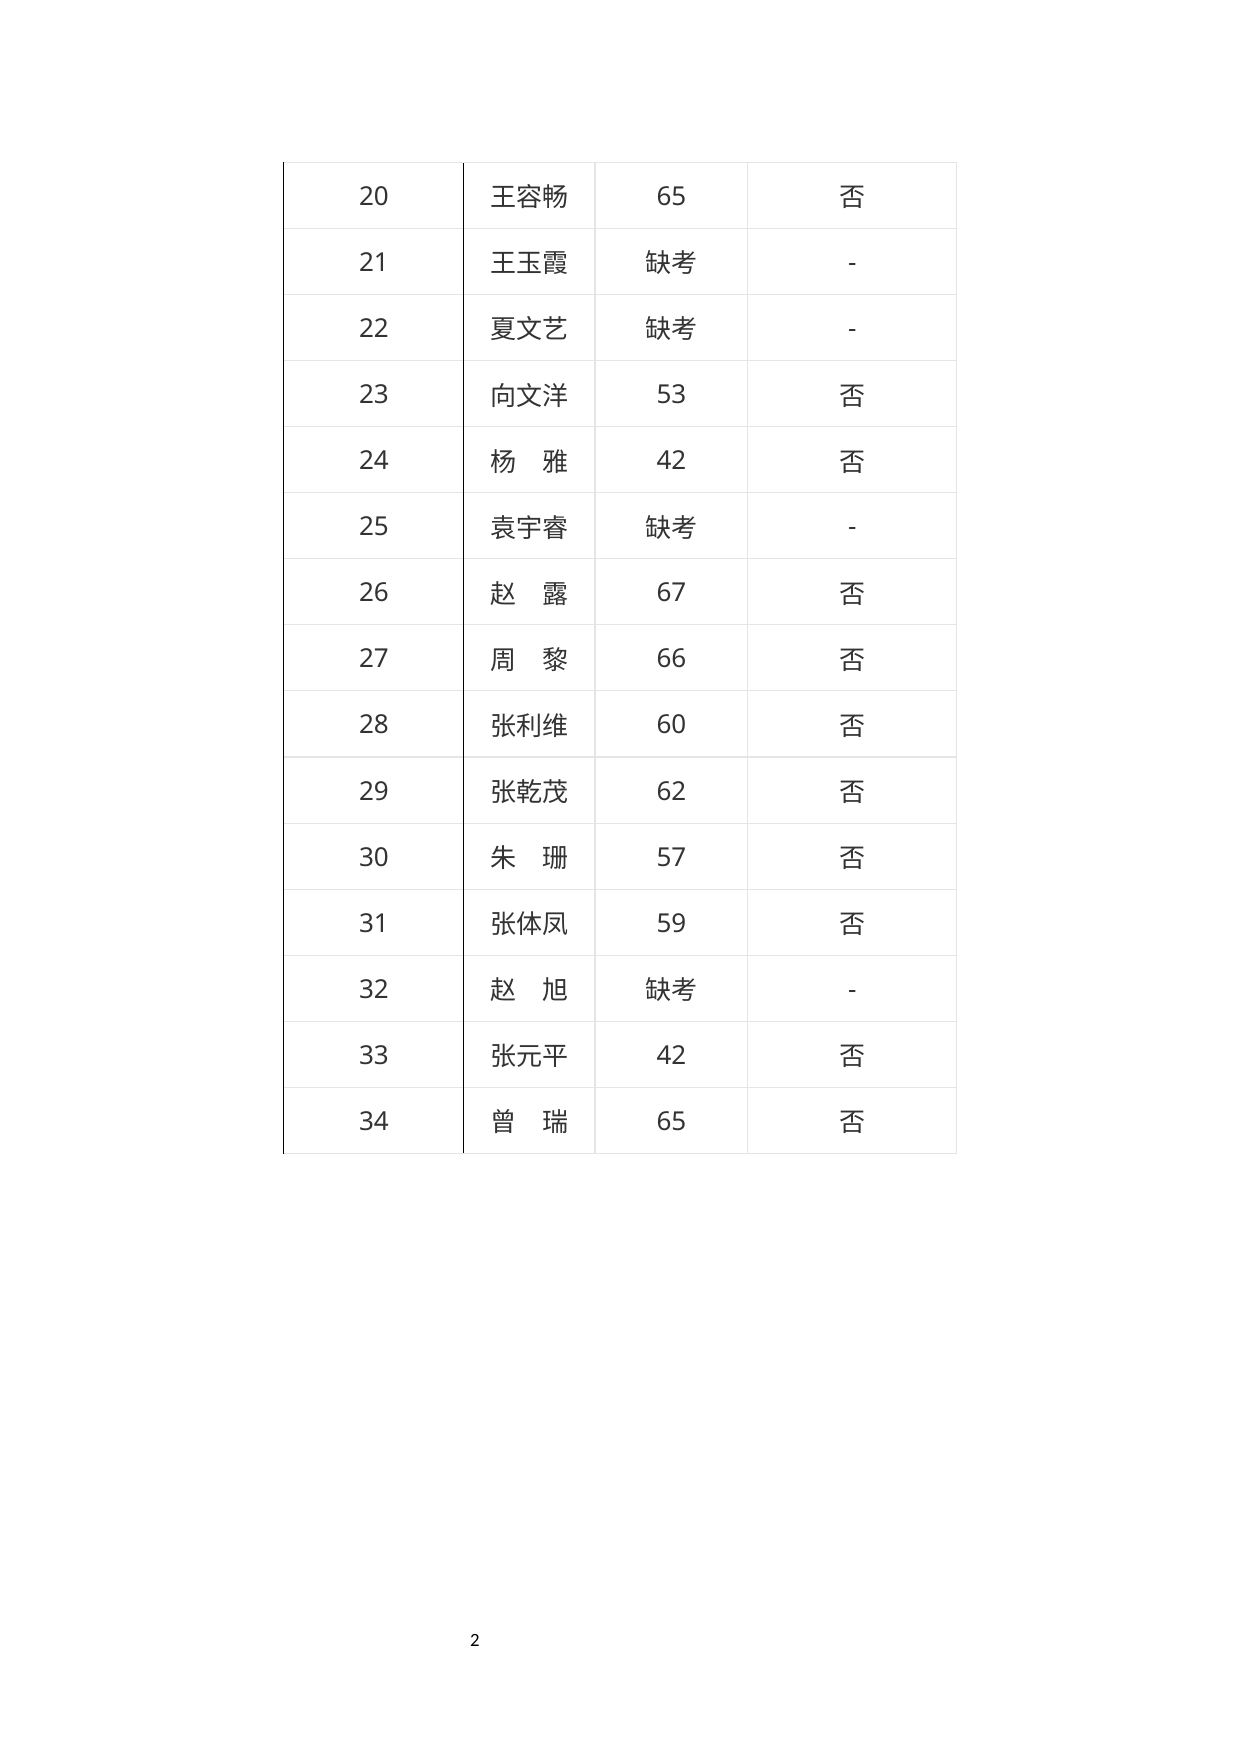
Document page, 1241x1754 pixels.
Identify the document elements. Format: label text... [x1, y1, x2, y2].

table_cell 赵 旭 [464, 956, 594, 1021]
table_cell 33 [284, 1022, 463, 1087]
table_cell 24 [284, 427, 463, 492]
table_cell 42 [596, 427, 747, 492]
table_cell 杨 雅 [464, 427, 594, 492]
table_cell - [748, 295, 956, 360]
table_cell 60 [596, 691, 747, 756]
table_cell 否 [748, 625, 956, 690]
table_cell 张元平 [464, 1022, 594, 1087]
table_cell 否 [748, 758, 956, 822]
table_cell 否 [748, 163, 956, 228]
table_cell 32 [284, 956, 463, 1021]
table_cell 25 [284, 493, 463, 558]
table_cell 否 [748, 427, 956, 492]
table_cell - [748, 956, 956, 1021]
table_cell 否 [748, 1088, 956, 1153]
table_cell 否 [748, 361, 956, 426]
table_cell 王玉霞 [464, 229, 594, 294]
table_cell 28 [284, 691, 463, 756]
table_cell 31 [284, 890, 463, 954]
table_cell 张体凤 [464, 890, 594, 954]
table_cell 夏文艺 [464, 295, 594, 360]
table_cell 缺考 [596, 956, 747, 1021]
table_cell 王容畅 [464, 163, 594, 228]
table_cell 29 [284, 758, 463, 822]
table_cell 67 [596, 559, 747, 624]
table_cell 62 [596, 758, 747, 822]
table_cell 向文洋 [464, 361, 594, 426]
table_cell 20 [284, 163, 463, 228]
table_cell 否 [748, 824, 956, 888]
table_cell 65 [596, 163, 747, 228]
table_cell 周 黎 [464, 625, 594, 690]
table_cell 65 [596, 1088, 747, 1153]
table_cell 否 [748, 559, 956, 624]
table_cell 袁宇睿 [464, 493, 594, 558]
table_cell 张利维 [464, 691, 594, 756]
table_cell 缺考 [596, 493, 747, 558]
table_cell 缺考 [596, 229, 747, 294]
table_cell - [748, 229, 956, 294]
table_cell 42 [596, 1022, 747, 1087]
table_cell 66 [596, 625, 747, 690]
table_cell 张乾茂 [464, 758, 594, 822]
table_cell 57 [596, 824, 747, 888]
table_cell 30 [284, 824, 463, 888]
table_cell 21 [284, 229, 463, 294]
table_cell 23 [284, 361, 463, 426]
table_cell 34 [284, 1088, 463, 1153]
table_cell 否 [748, 1022, 956, 1087]
table_cell 否 [748, 890, 956, 954]
table_cell 赵 露 [464, 559, 594, 624]
table_cell 缺考 [596, 295, 747, 360]
table_cell 27 [284, 625, 463, 690]
table_cell 朱 珊 [464, 824, 594, 888]
table_cell 53 [596, 361, 747, 426]
table_cell - [748, 493, 956, 558]
table_cell 曾 瑞 [464, 1088, 594, 1153]
table_cell 否 [748, 691, 956, 756]
table_cell 59 [596, 890, 747, 954]
table_cell 26 [284, 559, 463, 624]
table_cell 22 [284, 295, 463, 360]
